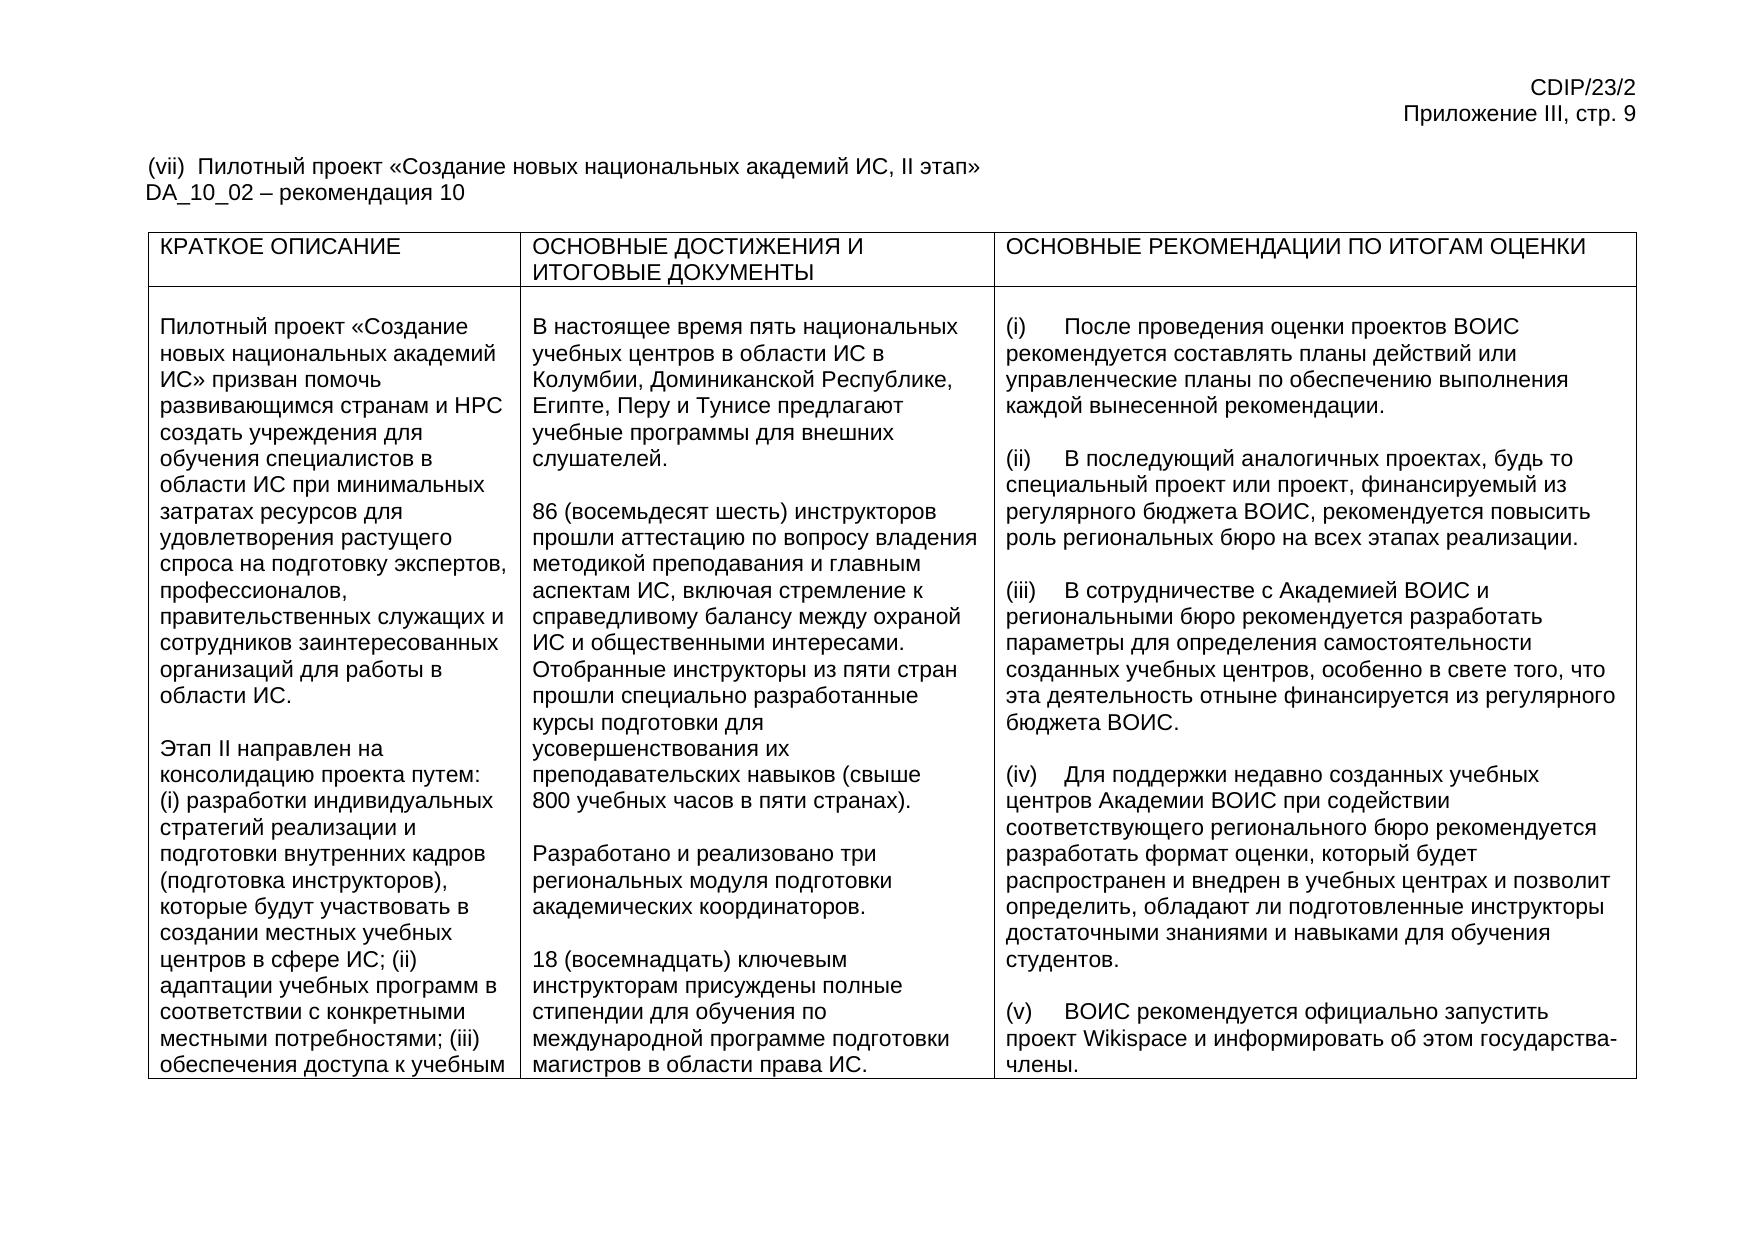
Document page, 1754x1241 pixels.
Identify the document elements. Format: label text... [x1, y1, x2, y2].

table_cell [521, 287, 994, 1077]
table_header КРАТКОЕ ОПИСАНИЕ [149, 233, 520, 286]
text (vii) Пилотный проект «Создание новых национальных академий ИС, II этап» [148, 153, 1636, 179]
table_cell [995, 287, 1636, 1077]
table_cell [149, 287, 520, 1077]
table_header ОСНОВНЫЕ РЕКОМЕНДАЦИИ ПО ИТОГАМ ОЦЕНКИ [995, 233, 1636, 286]
table_header ОСНОВНЫЕ ДОСТИЖЕНИЯ И ИТОГОВЫЕ ДОКУМЕНТЫ [521, 233, 994, 286]
text DA_10_02 – рекомендация 10 [139, 179, 1636, 206]
